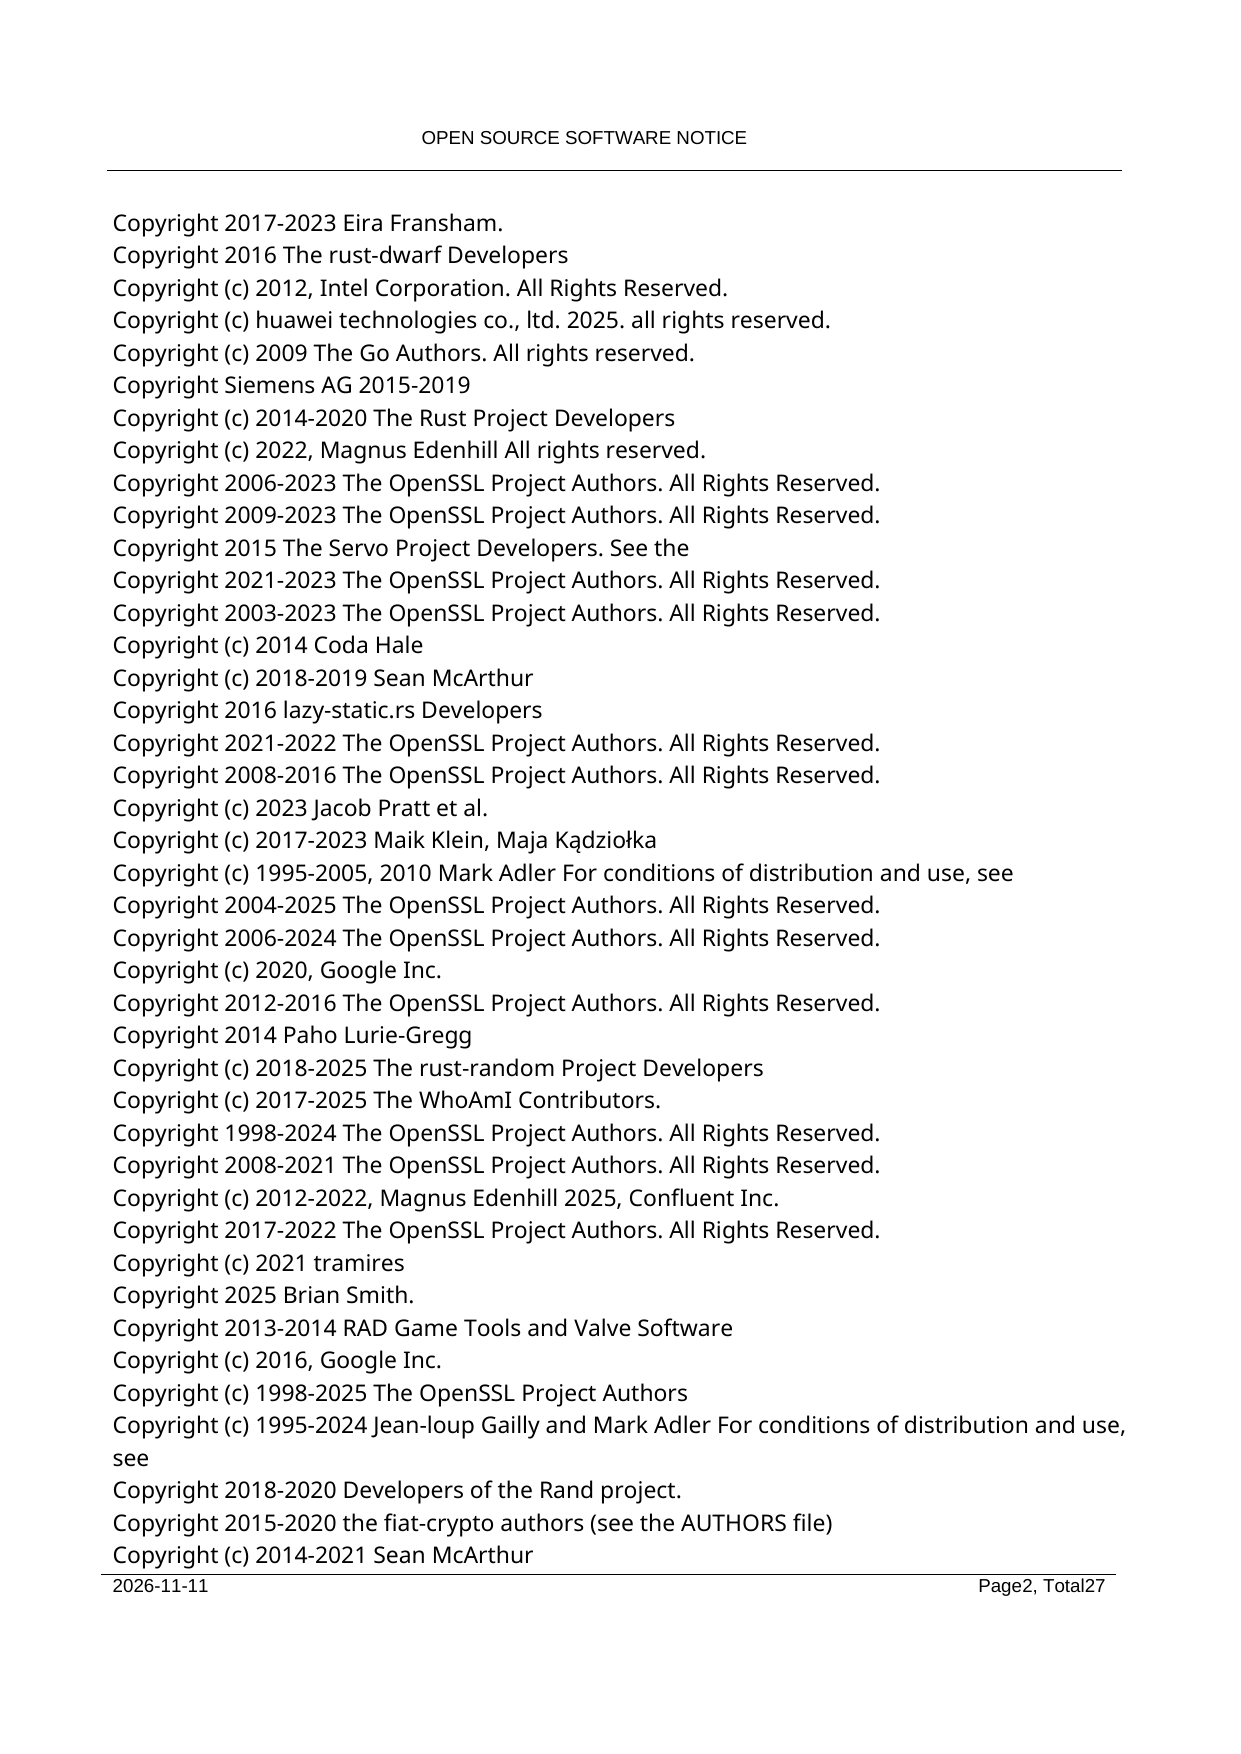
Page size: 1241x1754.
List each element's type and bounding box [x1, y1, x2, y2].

text [112, 206, 1128, 1571]
